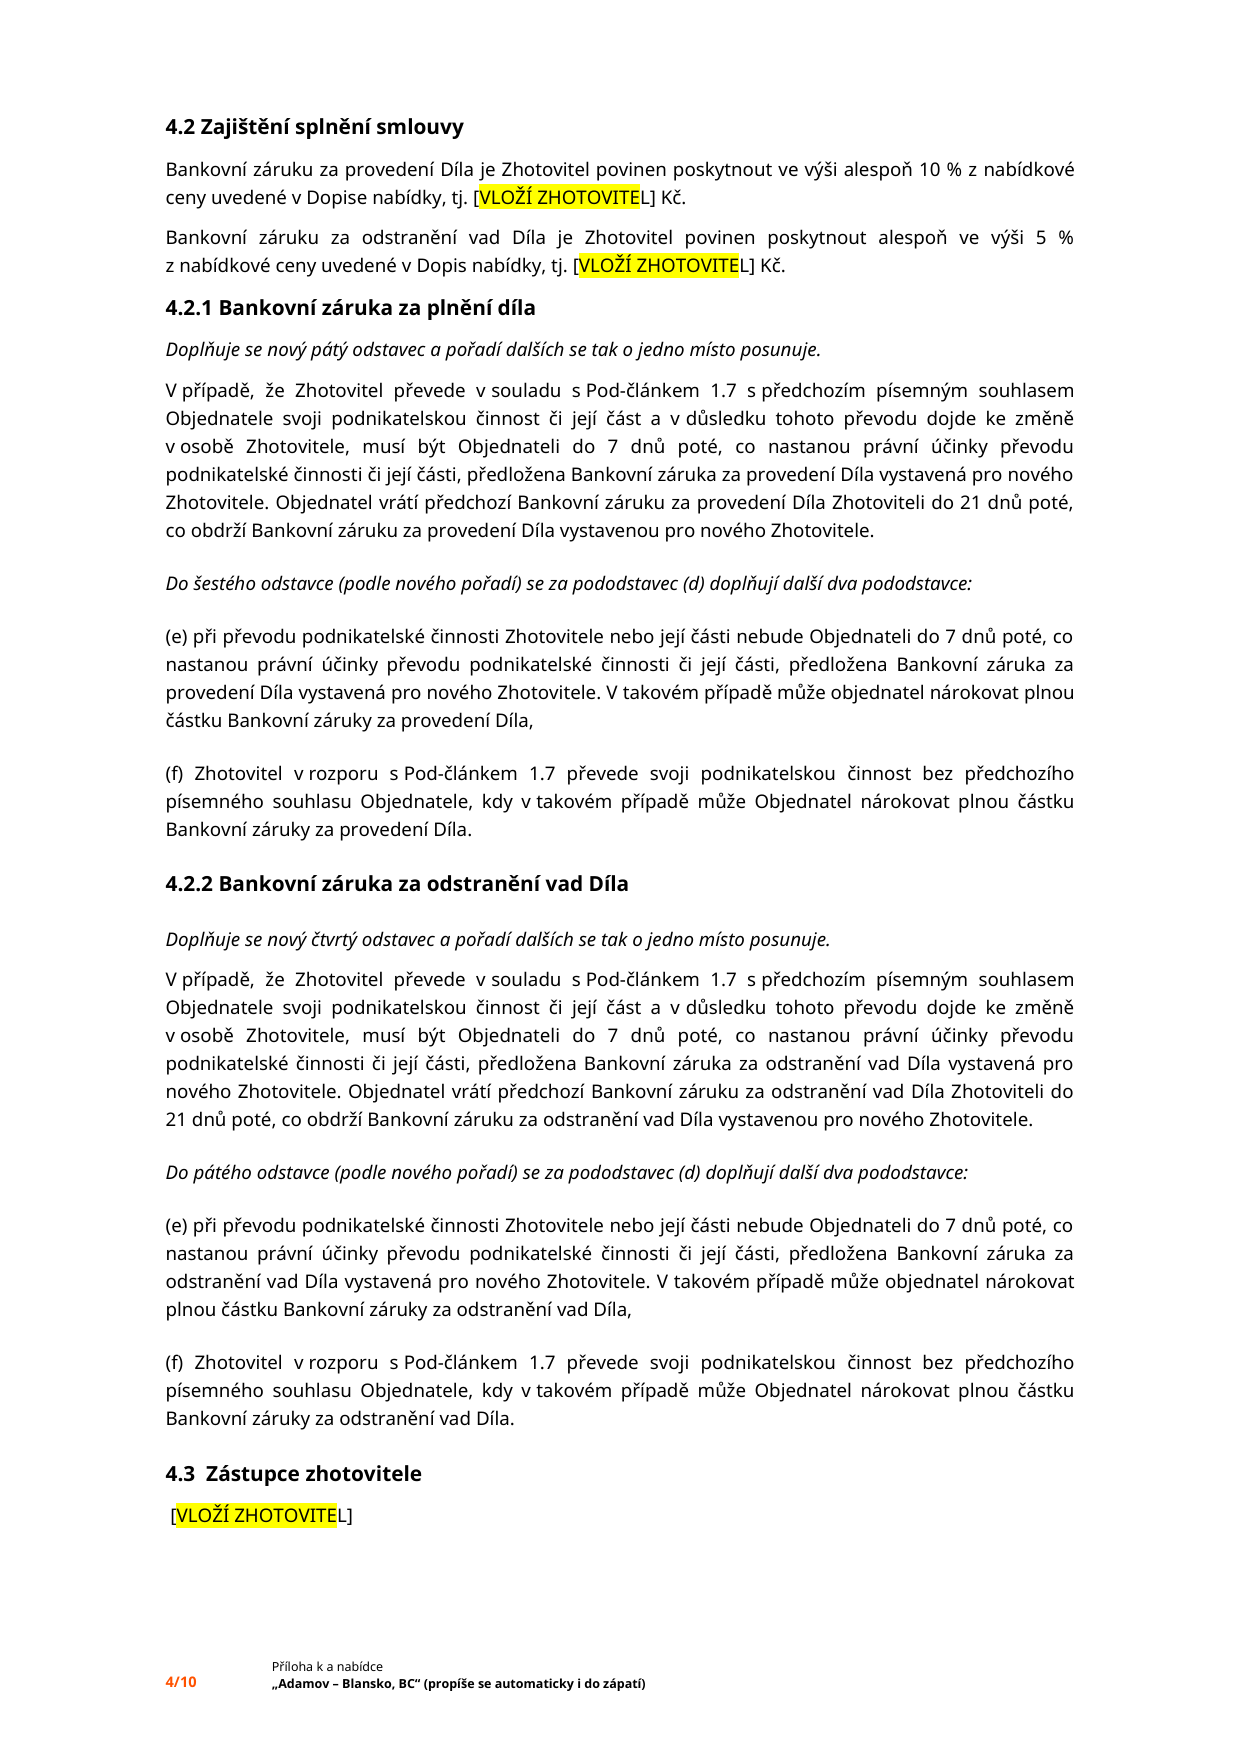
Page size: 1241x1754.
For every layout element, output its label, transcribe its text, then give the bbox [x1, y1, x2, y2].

list Bankovní záruku za provedení Díla je Zhotovitel povinen poskytnout ve výši alespoň 10 % z nabídkové ceny uvedené v Dopise nabídky, tj. [VLOŽÍ ZHOTOVITEL] Kč. [165, 156, 1075, 209]
text (f) Zhotovitel v rozporu s Pod-článkem 1.7 převede svoji podnikatelskou činnost bez předchozího písemného souhlasu Objednatele, kdy v takovém případě může Objednatel nárokovat plnou částku Bankovní záruky za odstranění vad Díla. [165, 1349, 1075, 1431]
text Bankovní záruku za odstranění vad Díla je Zhotovitel povinen poskytnout alespoň ve výši 5 % z nabídkové ceny uvedené v Dopis nabídky, tj. [VLOŽÍ ZHOTOVITEL] Kč. [165, 224, 1075, 278]
text (e) při převodu podnikatelské činnosti Zhotovitele nebo její části nebude Objednateli do 7 dnů poté, co nastanou právní účinky převodu podnikatelské činnosti či její části, předložena Bankovní záruka za odstranění vad Díla vystavená pro nového Zhotovitele. V takovém případě může objednatel nárokovat plnou částku Bankovní záruky za odstranění vad Díla, [165, 1212, 1075, 1322]
text (f) Zhotovitel v rozporu s Pod-článkem 1.7 převede svoji podnikatelskou činnost bez předchozího písemného souhlasu Objednatele, kdy v takovém případě může Objednatel nárokovat plnou částku Bankovní záruky za provedení Díla. [165, 761, 1075, 842]
text (e) při převodu podnikatelské činnosti Zhotovitele nebo její části nebude Objednateli do 7 dnů poté, co nastanou právní účinky převodu podnikatelské činnosti či její části, předložena Bankovní záruka za provedení Díla vystavená pro nového Zhotovitele. V takovém případě může objednatel nárokovat plnou částku Bankovní záruky za provedení Díla, [165, 623, 1075, 733]
text 4.2.1 Bankovní záruka za plnění díla [165, 293, 1075, 321]
text 4.2.2 Bankovní záruka za odstranění vad Díla [165, 869, 1075, 898]
text Doplňuje se nový čtvrtý odstavec a pořadí dalších se tak o jedno místo posunuje. [165, 926, 1075, 951]
text Do pátého odstavce (podle nového pořadí) se za pododstavec (d) doplňují další dva pododstavce: [165, 1159, 1075, 1185]
text 4.2 Zajištění splnění smlouvy [165, 112, 1075, 141]
text [VLOŽÍ ZHOTOVITEL] [165, 1502, 1075, 1528]
text V případě, že Zhotovitel převede v souladu s Pod-článkem 1.7 s předchozím písemným souhlasem Objednatele svoji podnikatelskou činnost či její část a v důsledku tohoto převodu dojde ke změně v osobě Zhotovitele, musí být Objednateli do 7 dnů poté, co nastanou právní účinky převodu podnikatelské činnosti či její části, předložena Bankovní záruka za provedení Díla vystavená pro nového Zhotovitele. Objednatel vrátí předchozí Bankovní záruku za provedení Díla Zhotoviteli do 21 dnů poté, co obdrží Bankovní záruku za provedení Díla vystavenou pro nového Zhotovitele. [165, 377, 1075, 543]
text Do šestého odstavce (podle nového pořadí) se za pododstavec (d) doplňují další dva pododstavce: [165, 570, 1075, 596]
text 4.3 Zástupce zhotovitele [165, 1459, 1075, 1487]
text Doplňuje se nový pátý odstavec a pořadí dalších se tak o jedno místo posunuje. [165, 337, 1075, 362]
text V případě, že Zhotovitel převede v souladu s Pod-článkem 1.7 s předchozím písemným souhlasem Objednatele svoji podnikatelskou činnost či její část a v důsledku tohoto převodu dojde ke změně v osobě Zhotovitele, musí být Objednateli do 7 dnů poté, co nastanou právní účinky převodu podnikatelské činnosti či její části, předložena Bankovní záruka za odstranění vad Díla vystavená pro nového Zhotovitele. Objednatel vrátí předchozí Bankovní záruku za odstranění vad Díla Zhotoviteli do 21 dnů poté, co obdrží Bankovní záruku za odstranění vad Díla vystavenou pro nového Zhotovitele. [165, 966, 1075, 1132]
